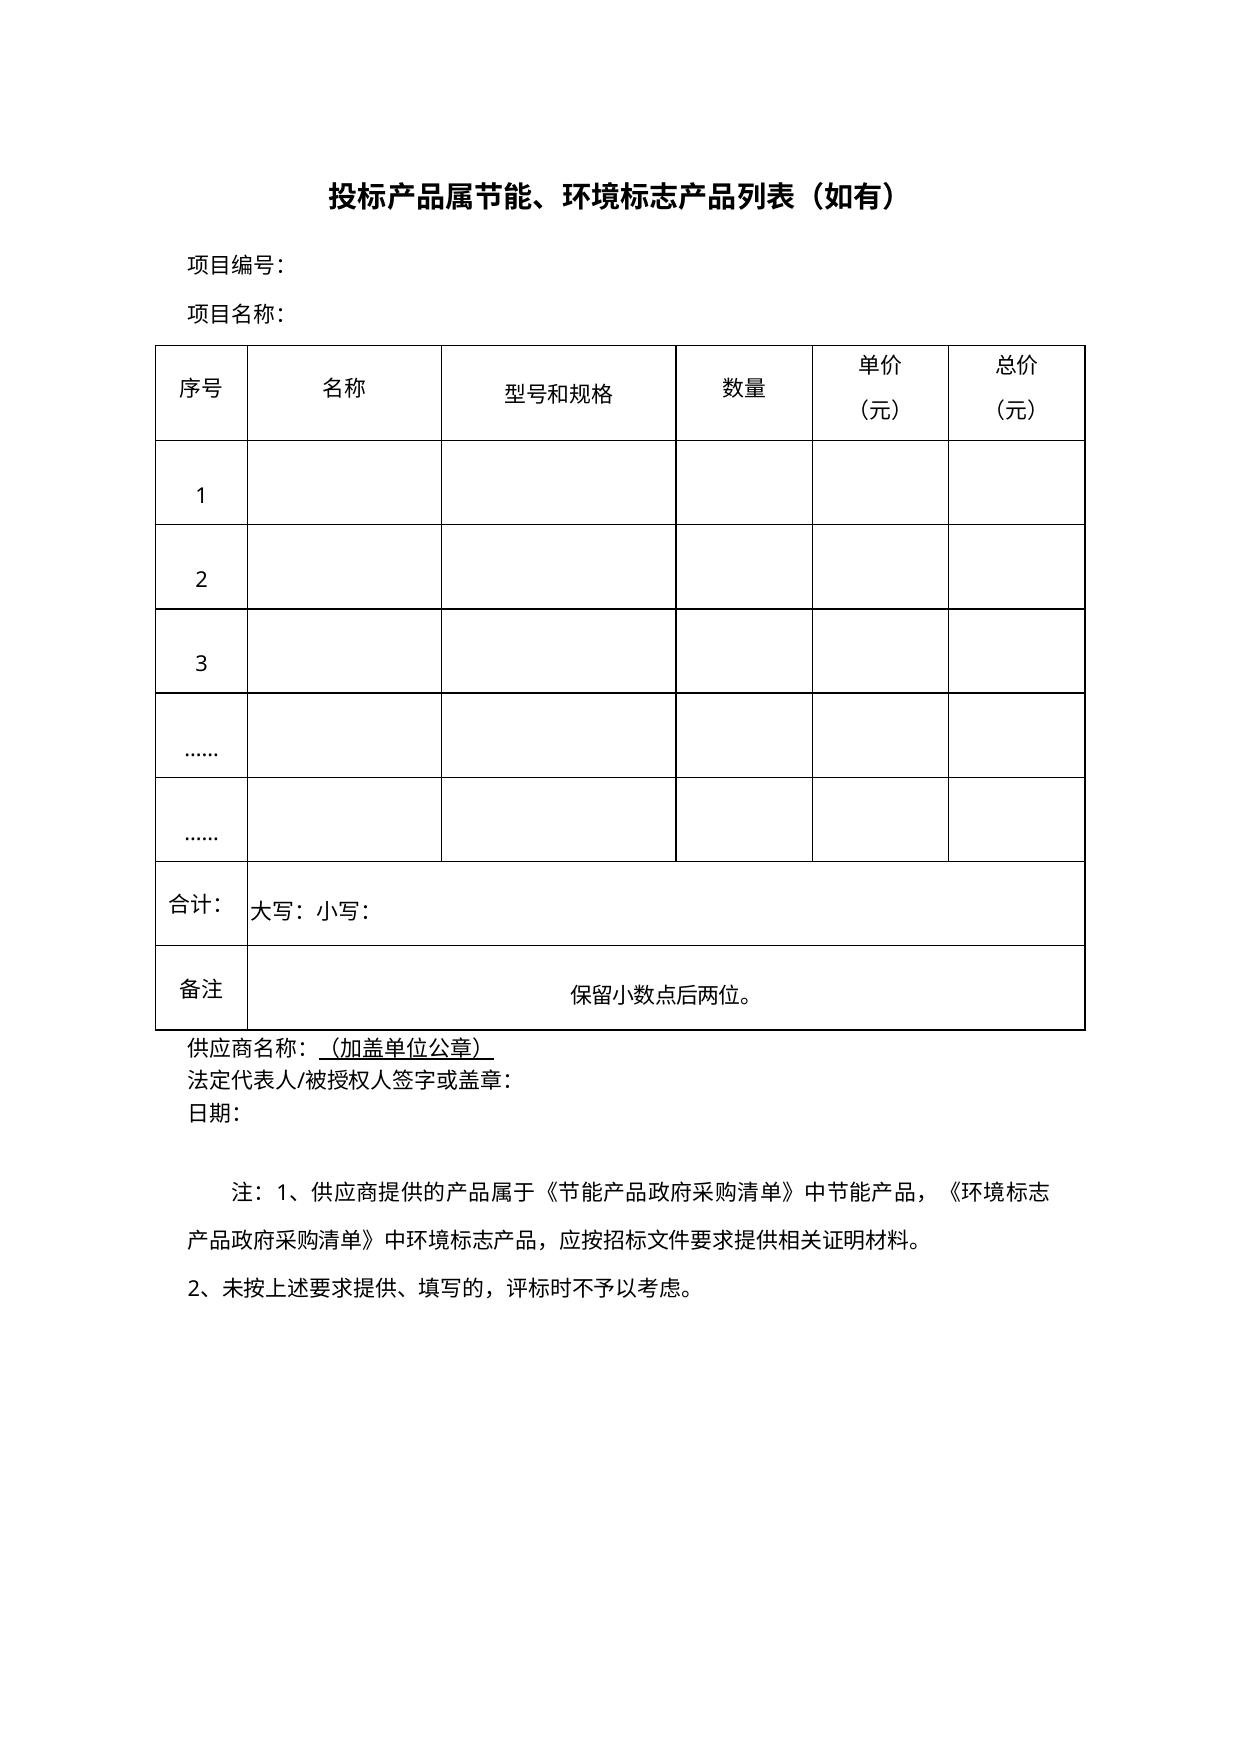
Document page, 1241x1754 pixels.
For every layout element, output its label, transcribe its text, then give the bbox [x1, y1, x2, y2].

table_cell [677, 441, 812, 524]
table_cell [248, 778, 441, 861]
table_cell [442, 778, 675, 861]
table_cell …… [156, 778, 247, 861]
text 供应商名称：（加盖单位公章） [187, 1031, 988, 1063]
table_cell [949, 610, 1084, 692]
table_cell [442, 610, 675, 692]
table_header 型号和规格 [442, 346, 675, 440]
text 法定代表人/被授权人签字或盖章： [187, 1063, 988, 1095]
table_cell [442, 525, 675, 608]
table_cell …… [156, 694, 247, 776]
table_cell [248, 525, 441, 608]
text 项目编号： [187, 248, 1053, 281]
text 投标产品属节能、环境标志产品列表（如有） [187, 162, 1053, 227]
table_cell [949, 778, 1084, 861]
text 日期： [187, 1095, 988, 1128]
table_cell 3 [156, 610, 247, 692]
table_cell [677, 694, 812, 776]
table_cell [949, 694, 1084, 776]
table_cell [442, 441, 675, 524]
text 项目名称： [187, 296, 1053, 329]
table_cell [677, 610, 812, 692]
table_cell [949, 525, 1084, 608]
table_header 总价 （元） [949, 346, 1084, 440]
table_cell 保留小数点后两位。 [248, 946, 1084, 1029]
table_cell [813, 694, 948, 776]
table_cell 合计： [156, 862, 247, 945]
table_header 单价 （元） [813, 346, 948, 440]
text 注：1、供应商提供的产品属于《节能产品政府采购清单》中节能产品，《环境标志产品政府采购清单》中环境标志产品，应按招标文件要求提供相关证明材料。 [187, 1175, 1053, 1254]
table_cell 2 [156, 525, 247, 608]
table_header 数量 [677, 346, 812, 440]
table_cell [813, 610, 948, 692]
table_cell [248, 441, 441, 524]
table_cell [813, 525, 948, 608]
table_cell [248, 694, 441, 776]
table_cell [813, 441, 948, 524]
text 2、未按上述要求提供、填写的，评标时不予以考虑。 [187, 1270, 1053, 1303]
table_cell [949, 441, 1084, 524]
table_cell [677, 525, 812, 608]
table_cell [442, 694, 675, 776]
table_cell 备注 [156, 946, 247, 1029]
table_cell 1 [156, 441, 247, 524]
table_cell 大写：小写： [248, 862, 1084, 945]
table_header 名称 [248, 346, 441, 440]
table_cell [248, 610, 441, 692]
table_header 序号 [156, 346, 247, 440]
table_cell [813, 778, 948, 861]
table_cell [677, 778, 812, 861]
